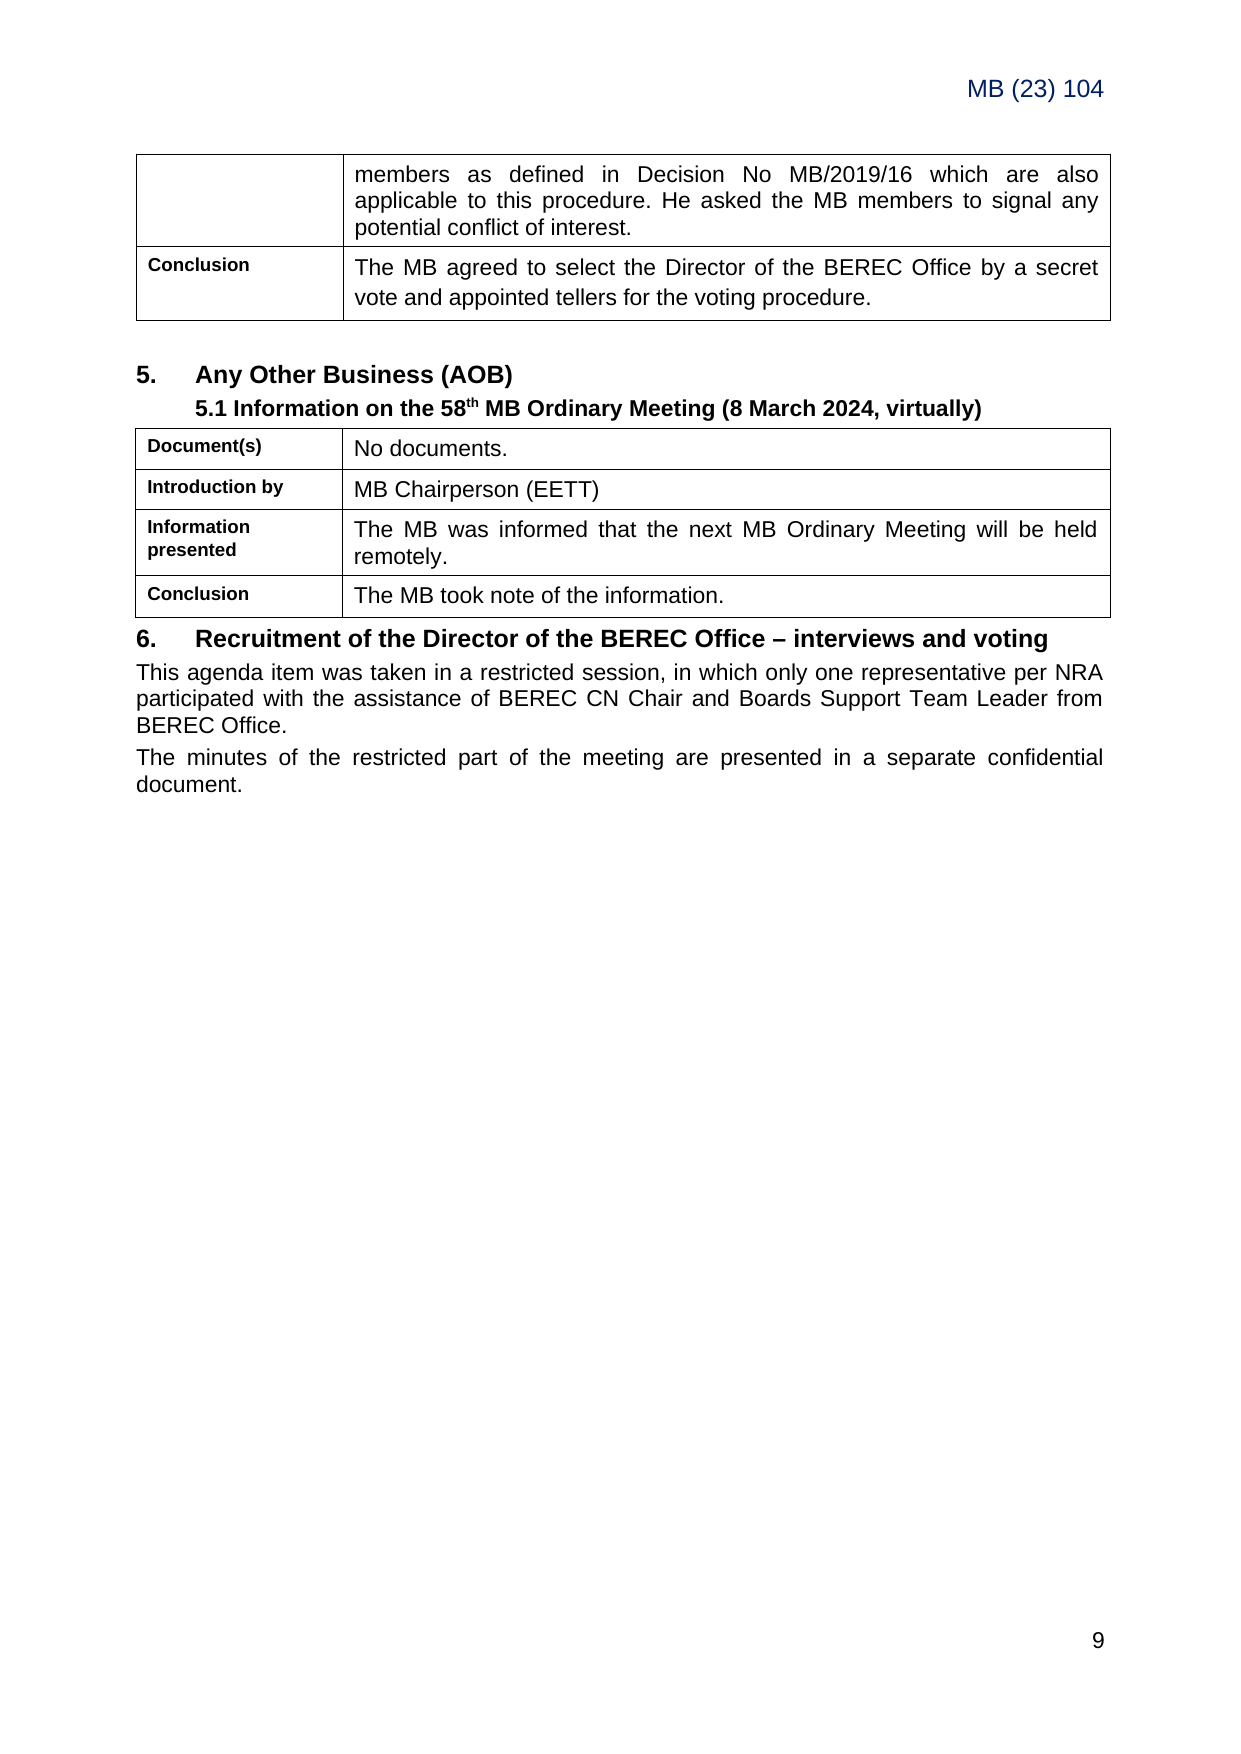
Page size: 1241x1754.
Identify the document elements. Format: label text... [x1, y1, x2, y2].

table_header Document(s) [136, 429, 342, 469]
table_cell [137, 155, 343, 246]
table_header No documents. [343, 429, 1110, 469]
subtitle Any Other Business (AOB) [136, 360, 1104, 389]
table_cell MB Chairperson (EETT) [343, 470, 1110, 509]
table_cell Introduction by [136, 470, 342, 509]
subtitle Recruitment of the Director of the BEREC Office – interviews and voting [136, 624, 1104, 653]
table_cell The MB was informed that the next MB Ordinary Meeting will be held remotely. [343, 510, 1110, 575]
table_cell The MB agreed to select the Director of the BEREC Office by a secret vote and appointed tellers for the voting procedure. [344, 247, 1110, 320]
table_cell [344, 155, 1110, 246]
table_cell Information presented [136, 510, 342, 575]
subtitle 5.1 Information on the 58th MB Ordinary Meeting (8 March 2024, virtually) [195, 395, 1104, 421]
table_cell Conclusion [136, 576, 342, 617]
text This agenda item was taken in a restricted session, in which only one representative per NRA participated with the assistance of BEREC CN Chair and Boards Support Team Leader from BEREC Office. [136, 659, 1104, 738]
table_cell Conclusion [137, 247, 343, 320]
table_cell The MB took note of the information. [343, 576, 1110, 617]
text The minutes of the restricted part of the meeting are presented in a separate confidential document. [136, 744, 1104, 797]
